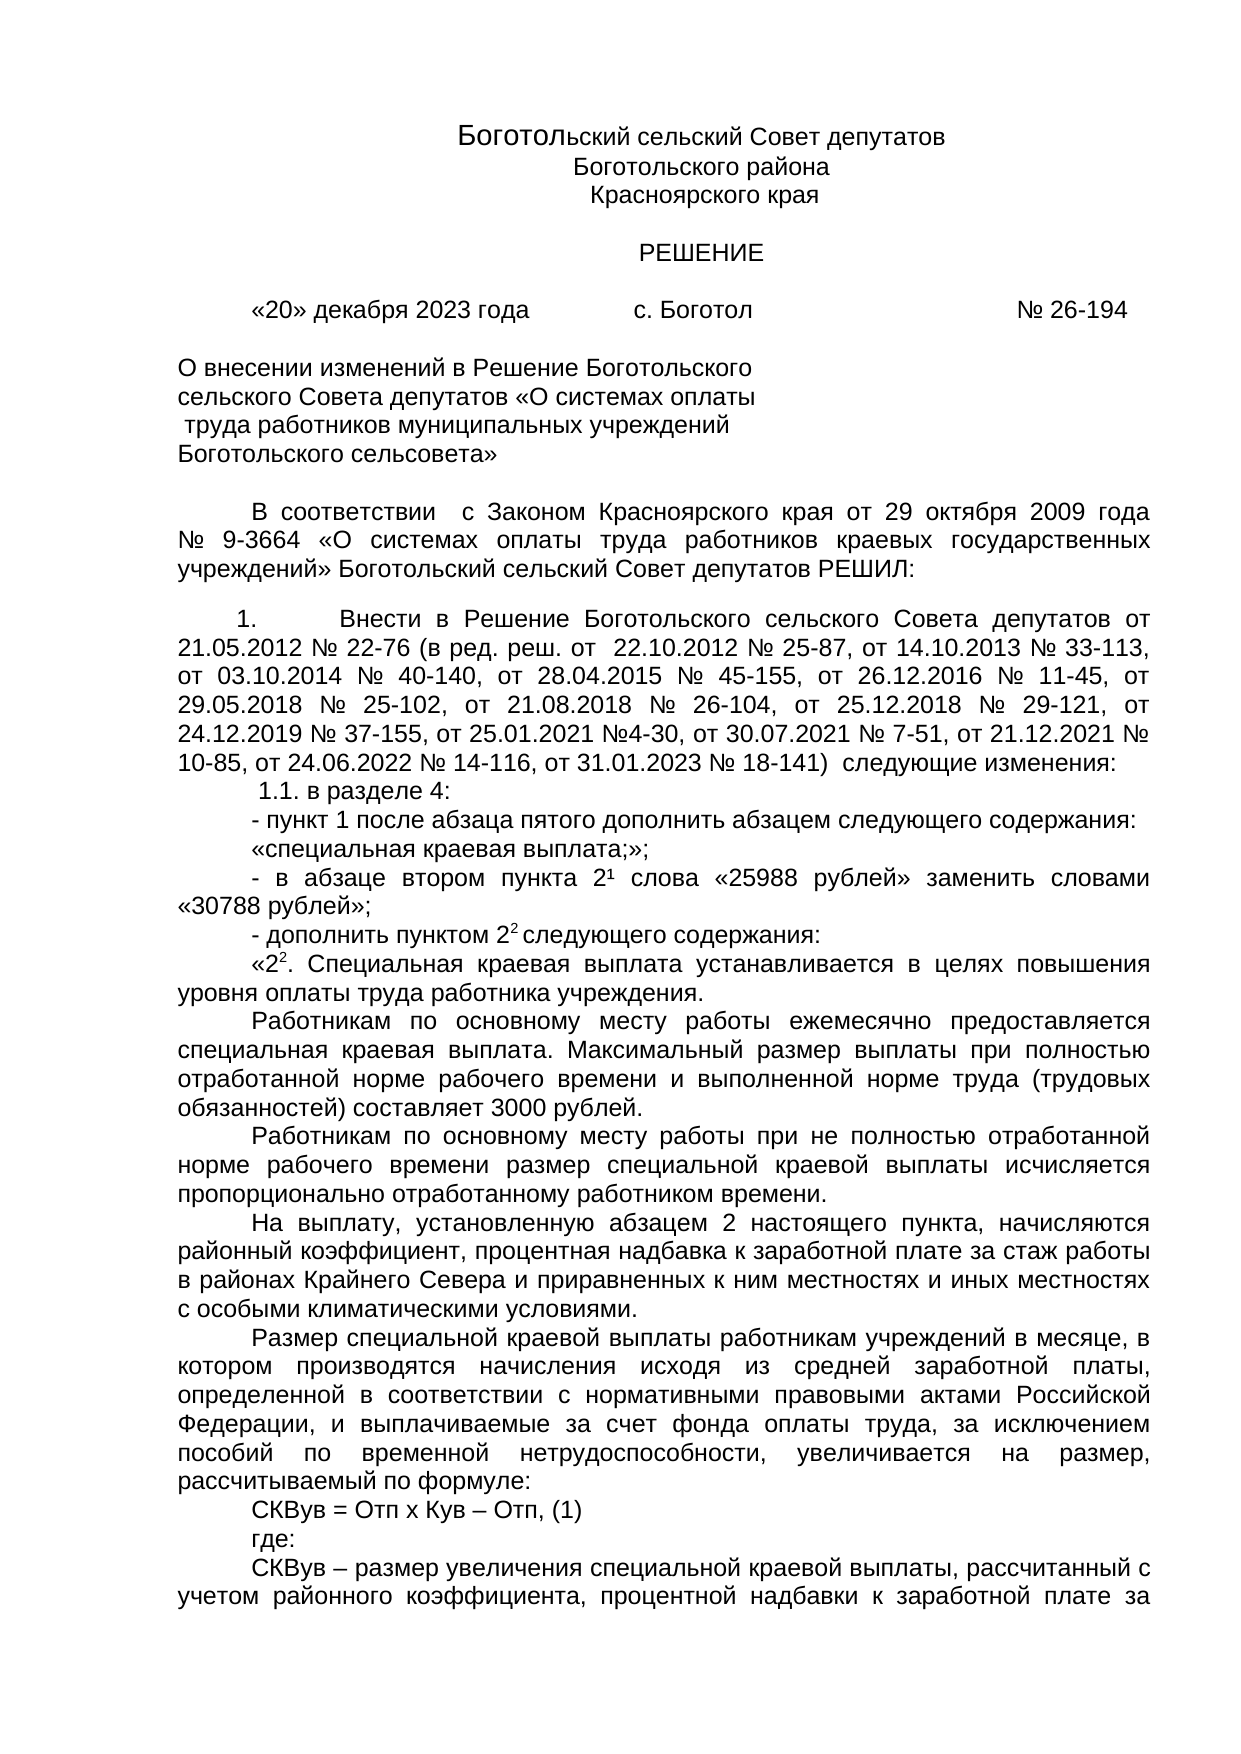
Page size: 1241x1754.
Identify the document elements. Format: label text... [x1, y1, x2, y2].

list - в абзаце втором пункта 2¹ слова «25988 рублей» заменить словами «30788 рублей»; [177, 862, 1152, 920]
list 1.1. в разделе 4: [177, 776, 1152, 805]
list где: [177, 1524, 1152, 1552]
list «специальная краевая выплата;»; [177, 834, 1152, 862]
text Боготольского района [177, 152, 1152, 180]
text Боготольского сельсовета» [177, 439, 1152, 468]
text сельского Совета депутатов «О системах оплаты [177, 382, 1152, 410]
list Размер специальной краевой выплаты работникам учреждений в месяце, в котором производятся начисления исходя из средней заработной платы, определенной в соответствии с нормативными правовыми актами Российской Федерации, и выплачиваемые за счет фонда оплаты труда, за исключением пособий по временной нетрудоспособности, увеличивается на размер, рассчитываемый по формуле: [177, 1322, 1152, 1495]
list На выплату, установленную абзацем 2 настоящего пункта, начисляются районный коэффициент, процентная надбавка к заработной плате за стаж работы в районах Крайнего Севера и приравненных к ним местностях и иных местностях с особыми климатическими условиями. [177, 1207, 1152, 1322]
list Внести в Решение Боготольского сельского Совета депутатов от 21.05.2012 № 22-76 (в ред. реш. от 22.10.2012 № 25-87, от 14.10.2013 № 33-113, от 03.10.2014 № 40-140, от 28.04.2015 № 45-155, от 26.12.2016 № 11-45, от 29.05.2018 № 25-102, от 21.08.2018 № 26-104, от 25.12.2018 № 29-121, от 24.12.2019 № 37-155, от 25.01.2021 №4-30, от 30.07.2021 № 7-51, от 21.12.2021 № 10-85, от 24.06.2022 № 14-116, от 31.01.2023 № 18-141) следующие изменения: [177, 604, 1152, 776]
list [177, 1552, 1152, 1610]
list Работникам по основному месту работы ежемесячно предоставляется специальная краевая выплата. Максимальный размер выплаты при полностью отработанной норме рабочего времени и выполненной норме труда (трудовых обязанностей) составляет 3000 рублей. [177, 1006, 1152, 1121]
list СКВув = Отп x Кув – Отп, (1) [177, 1495, 1152, 1524]
text РЕШЕНИЕ [177, 238, 1152, 267]
text О внесении изменений в Решение Боготольского [177, 353, 1152, 382]
text труда работников муниципальных учреждений [177, 410, 1152, 439]
list - дополнить пунктом 22 следующего содержания: [177, 920, 1152, 949]
text Красноярского края [177, 180, 1152, 209]
text Боготольский сельский Совет депутатов [177, 118, 1152, 152]
text В соответствии с Законом Красноярского края от 29 октября 2009 года № 9-3664 «О системах оплаты труда работников краевых государственных учреждений» Боготольский сельский Совет депутатов РЕШИЛ: [177, 497, 1152, 583]
list - пункт 1 после абзаца пятого дополнить абзацем следующего содержания: [177, 805, 1152, 834]
list «22. Специальная краевая выплата устанавливается в целях повышения уровня оплаты труда работника учреждения. [177, 949, 1152, 1006]
text «20» декабря 2023 года с. Боготол № 26-194 [177, 295, 1152, 324]
list Работникам по основному месту работы при не полностью отработанной норме рабочего времени размер специальной краевой выплаты исчисляется пропорционально отработанному работником времени. [177, 1121, 1152, 1207]
